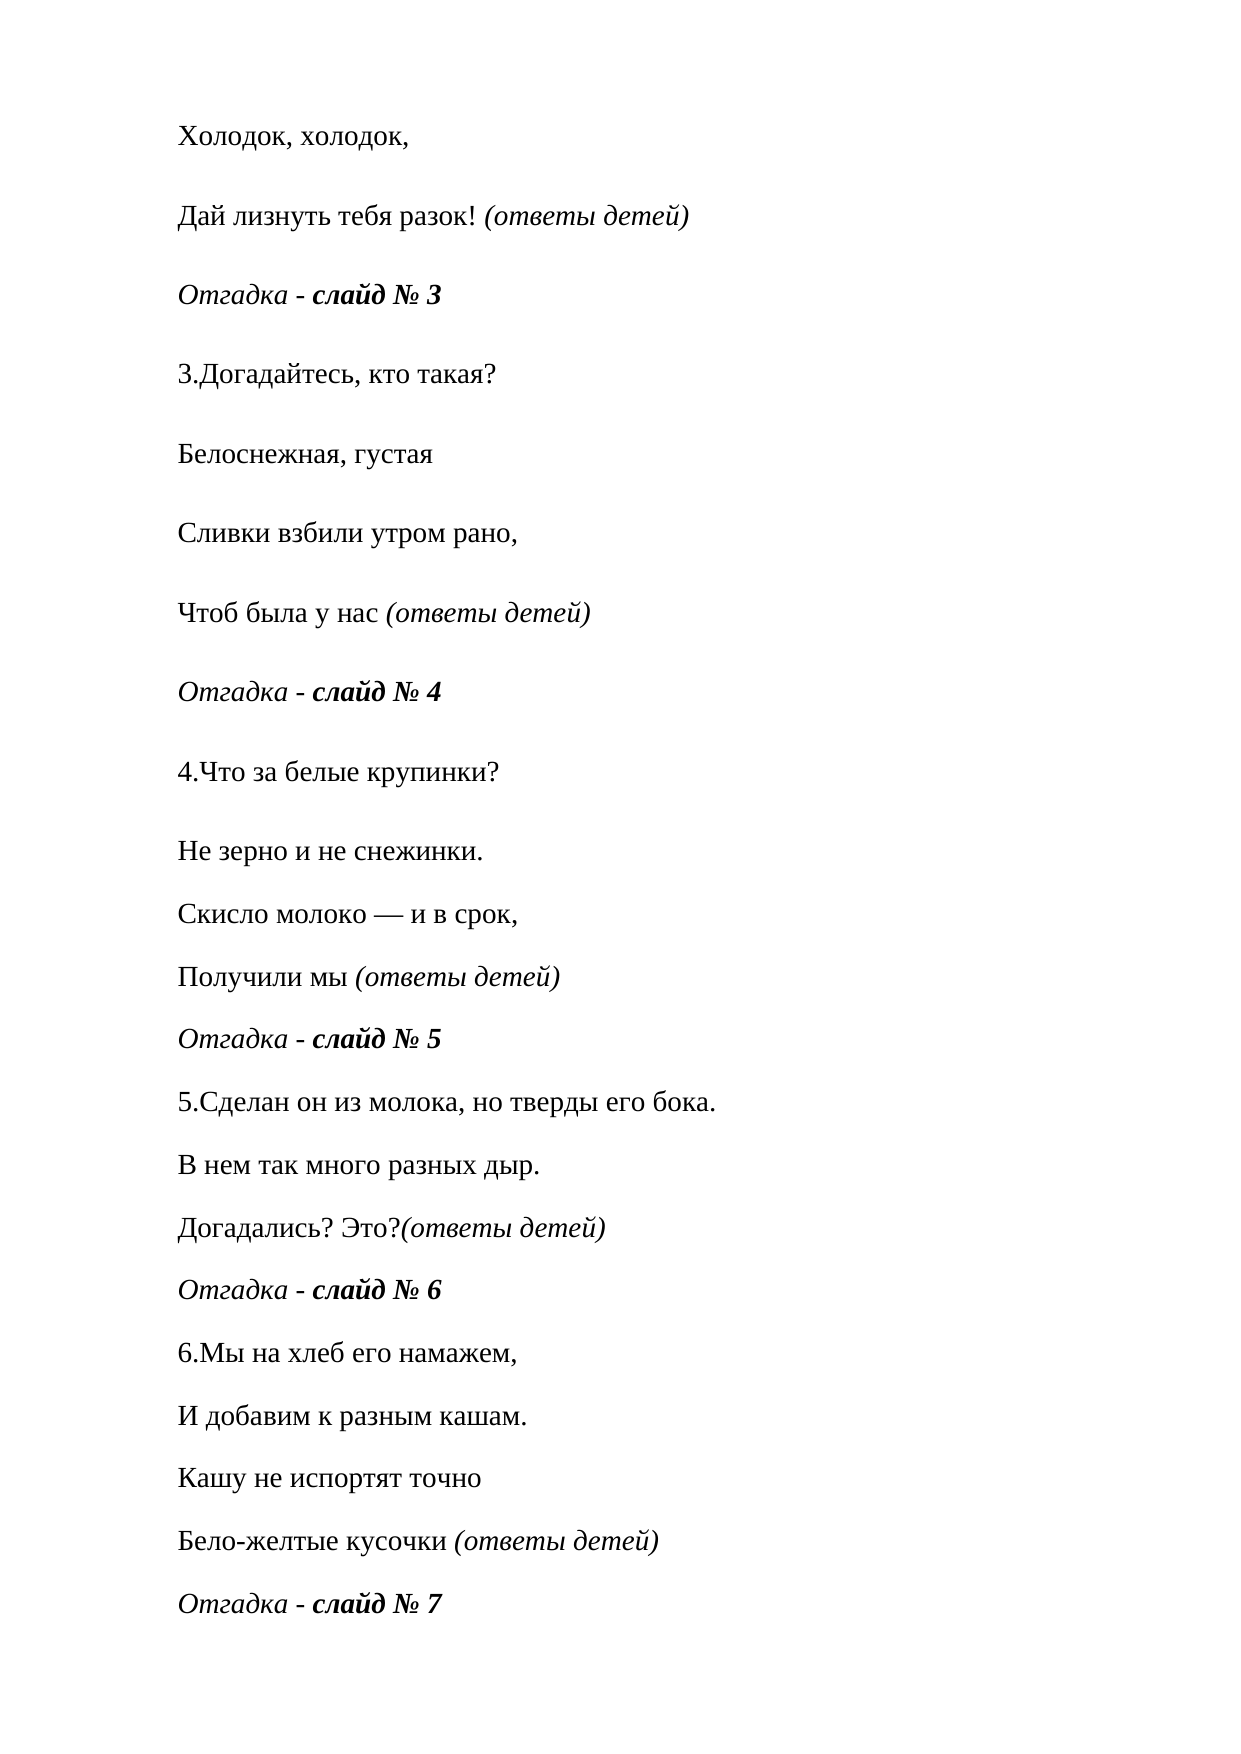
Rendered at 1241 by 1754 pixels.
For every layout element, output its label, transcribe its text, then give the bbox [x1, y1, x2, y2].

text Догадались? Это?(ответы детей) [177, 1210, 1152, 1243]
text Отгадка - слайд № 5 [177, 1022, 1152, 1055]
text Отгадка - слайд № 7 [177, 1586, 1152, 1619]
text Кашу не испортят точно [177, 1461, 1152, 1494]
text Белоснежная, густая [177, 436, 1152, 469]
text 3.Догадайтесь, кто такая? [177, 357, 1152, 390]
text И добавим к разным кашам. [177, 1398, 1152, 1431]
text 4.Что за белые крупинки? [177, 754, 1152, 787]
text Дай лизнуть тебя разок! (ответы детей) [177, 198, 1152, 231]
text Получили мы (ответы детей) [177, 959, 1152, 992]
text Отгадка - слайд № 4 [177, 674, 1152, 708]
text Холодок, холодок, [177, 118, 1152, 152]
text 5.Сделан он из молока, но тверды его бока. [177, 1084, 1152, 1118]
text 6.Мы на хлеб его намажем, [177, 1335, 1152, 1369]
text В нем так много разных дыр. [177, 1147, 1152, 1181]
text Чтоб была у нас (ответы детей) [177, 595, 1152, 628]
text Отгадка - слайд № 3 [177, 277, 1152, 311]
text Сливки взбили утром рано, [177, 516, 1152, 549]
text Бело-желтые кусочки (ответы детей) [177, 1523, 1152, 1557]
text Отгадка - слайд № 6 [177, 1272, 1152, 1306]
text Скисло молоко — и в срок, [177, 896, 1152, 930]
text Не зерно и не снежинки. [177, 833, 1152, 867]
